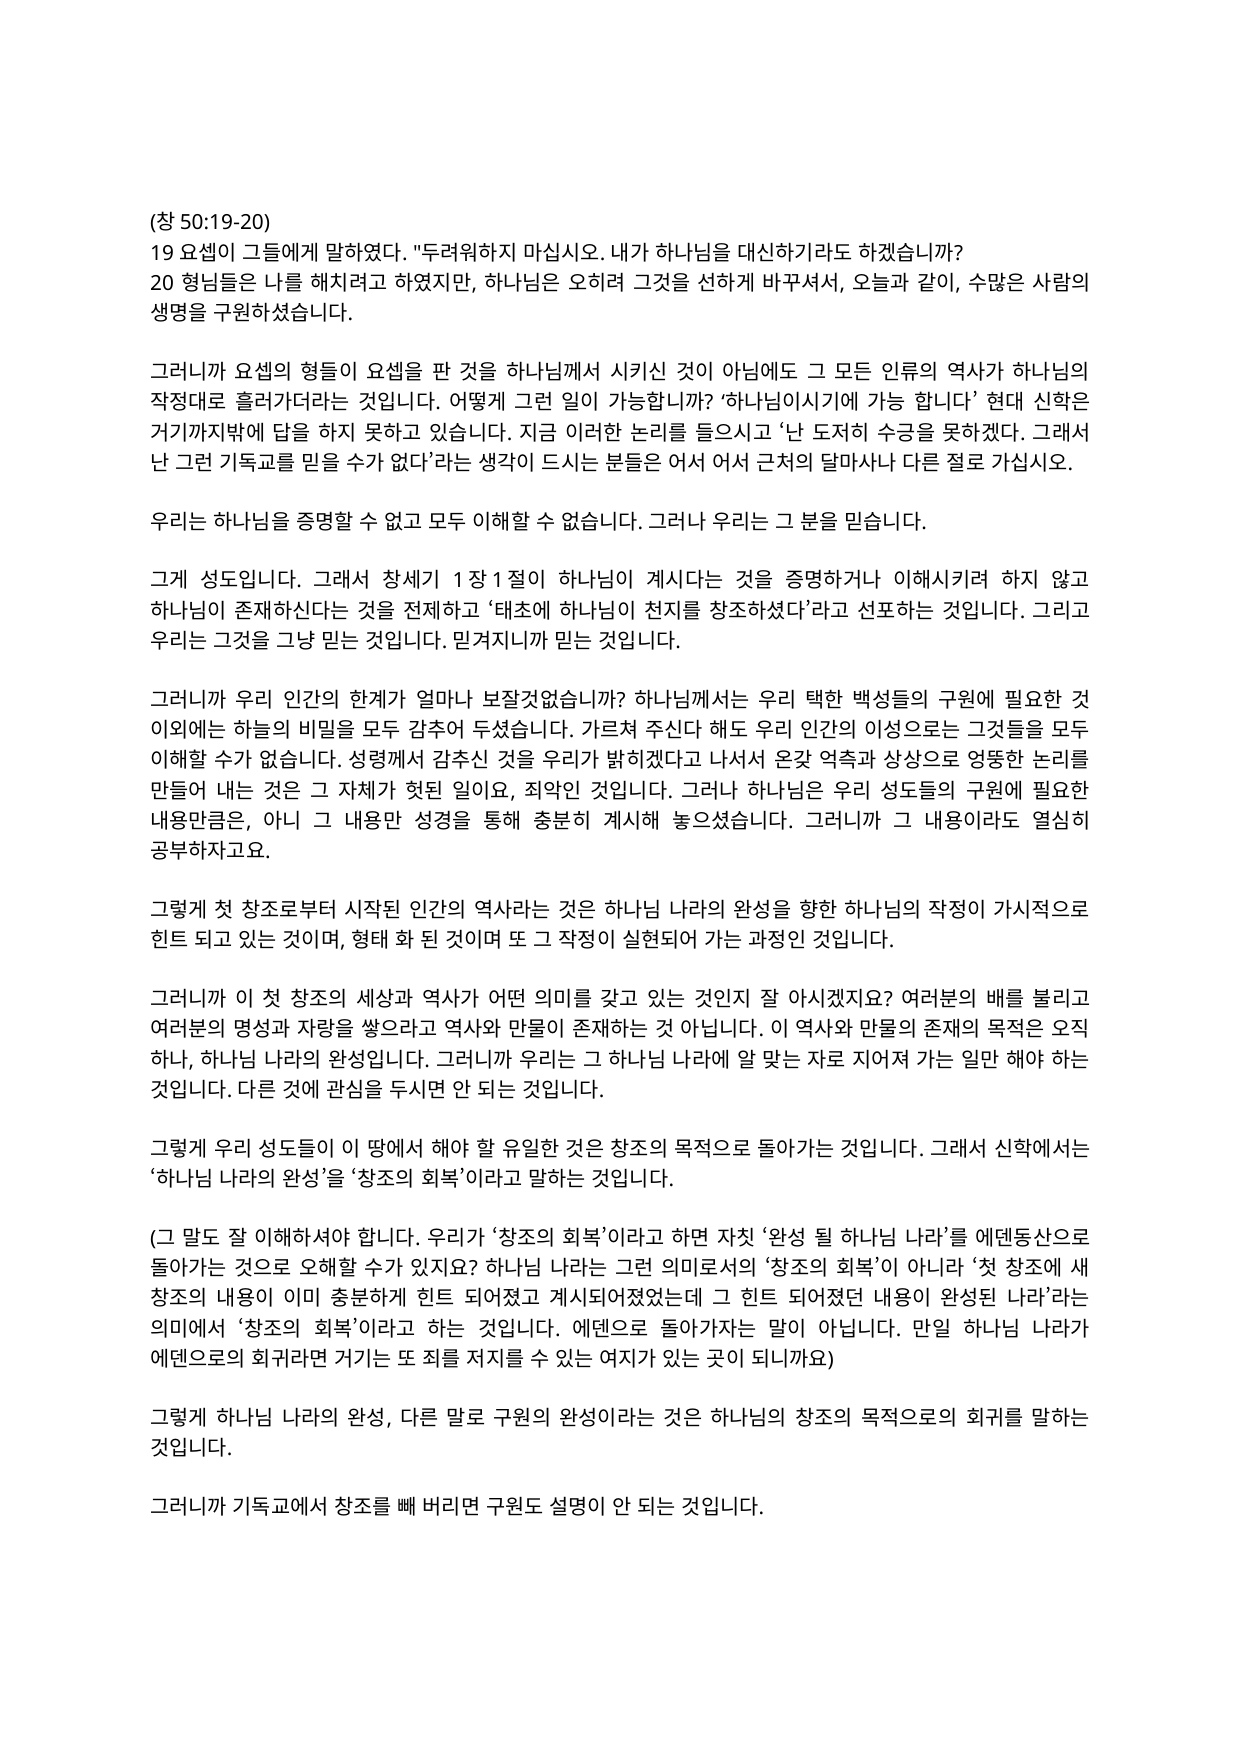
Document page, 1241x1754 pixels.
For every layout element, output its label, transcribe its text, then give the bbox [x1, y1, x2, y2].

text 그렇게 하나님 나라의 완성, 다른 말로 구원의 완성이라는 것은 하나님의 창조의 목적으로의 회귀를 말하는 것입니다. [150, 1401, 1090, 1462]
text 그게 성도입니다. 그래서 창세기 1장1절이 하나님이 계시다는 것을 증명하거나 이해시키려 하지 않고 하나님이 존재하신다는 것을 전제하고 ‘태초에 하나님이 천지를 창조하셨다’라고 선포하는 것입니다. 그리고 우리는 그것을 그냥 믿는 것입니다. 믿겨지니까 믿는 것입니다. [150, 564, 1090, 654]
text 그러니까 우리 인간의 한계가 얼마나 보잘것없습니까? 하나님께서는 우리 택한 백성들의 구원에 필요한 것 이외에는 하늘의 비밀을 모두 감추어 두셨습니다. 가르쳐 주신다 해도 우리 인간의 이성으로는 그것들을 모두 이해할 수가 없습니다. 성령께서 감추신 것을 우리가 밝히겠다고 나서서 온갖 억측과 상상으로 엉뚱한 논리를 만들어 내는 것은 그 자체가 헛된 일이요, 죄악인 것입니다. 그러나 하나님은 우리 성도들의 구원에 필요한 내용만큼은, 아니 그 내용만 성경을 통해 충분히 계시해 놓으셨습니다. 그러니까 그 내용이라도 열심히 공부하자고요. [150, 683, 1090, 865]
text 20 형님들은 나를 해치려고 하였지만, 하나님은 오히려 그것을 선하게 바꾸셔서, 오늘과 같이, 수많은 사람의 생명을 구원하셨습니다. [150, 266, 1090, 327]
text 그러니까 이 첫 창조의 세상과 역사가 어떤 의미를 갖고 있는 것인지 잘 아시겠지요? 여러분의 배를 불리고 여러분의 명성과 자랑을 쌓으라고 역사와 만물이 존재하는 것 아닙니다. 이 역사와 만물의 존재의 목적은 오직 하나, 하나님 나라의 완성입니다. 그러니까 우리는 그 하나님 나라에 알 맞는 자로 지어져 가는 일만 해야 하는 것입니다. 다른 것에 관심을 두시면 안 되는 것입니다. [150, 982, 1090, 1103]
text 그렇게 첫 창조로부터 시작된 인간의 역사라는 것은 하나님 나라의 완성을 향한 하나님의 작정이 가시적으로 힌트 되고 있는 것이며, 형태 화 된 것이며 또 그 작정이 실현되어 가는 과정인 것입니다. [150, 893, 1090, 954]
text 우리는 하나님을 증명할 수 없고 모두 이해할 수 없습니다. 그러나 우리는 그 분을 믿습니다. [150, 505, 1090, 535]
text 19 요셉이 그들에게 말하였다. "두려워하지 마십시오. 내가 하나님을 대신하기라도 하겠습니까? [150, 236, 1090, 266]
text 그러니까 기독교에서 창조를 빼 버리면 구원도 설명이 안 되는 것입니다. [150, 1490, 1090, 1520]
text 그렇게 우리 성도들이 이 땅에서 해야 할 유일한 것은 창조의 목적으로 돌아가는 것입니다. 그래서 신학에서는 ‘하나님 나라의 완성’을 ‘창조의 회복’이라고 말하는 것입니다. [150, 1132, 1090, 1193]
text (창50:19‐20) [150, 206, 1090, 236]
text 그러니까 요셉의 형들이 요셉을 판 것을 하나님께서 시키신 것이 아님에도 그 모든 인류의 역사가 하나님의 작정대로 흘러가더라는 것입니다. 어떻게 그런 일이 가능합니까? ‘하나님이시기에 가능 합니다’ 현대 신학은 거기까지밖에 답을 하지 못하고 있습니다. 지금 이러한 논리를 들으시고 ‘난 도저히 수긍을 못하겠다. 그래서 난 그런 기독교를 믿을 수가 없다’라는 생각이 드시는 분들은 어서 어서 근처의 달마사나 다른 절로 가십시오. [150, 355, 1090, 476]
text (그 말도 잘 이해하셔야 합니다. 우리가 ‘창조의 회복’이라고 하면 자칫 ‘완성 될 하나님 나라’를 에덴동산으로 돌아가는 것으로 오해할 수가 있지요? 하나님 나라는 그런 의미로서의 ‘창조의 회복’이 아니라 ‘첫 창조에 새 창조의 내용이 이미 충분하게 힌트 되어졌고 계시되어졌었는데 그 힌트 되어졌던 내용이 완성된 나라’라는 의미에서 ‘창조의 회복’이라고 하는 것입니다. 에덴으로 돌아가자는 말이 아닙니다. 만일 하나님 나라가 에덴으로의 회귀라면 거기는 또 죄를 저지를 수 있는 여지가 있는 곳이 되니까요) [150, 1221, 1090, 1372]
